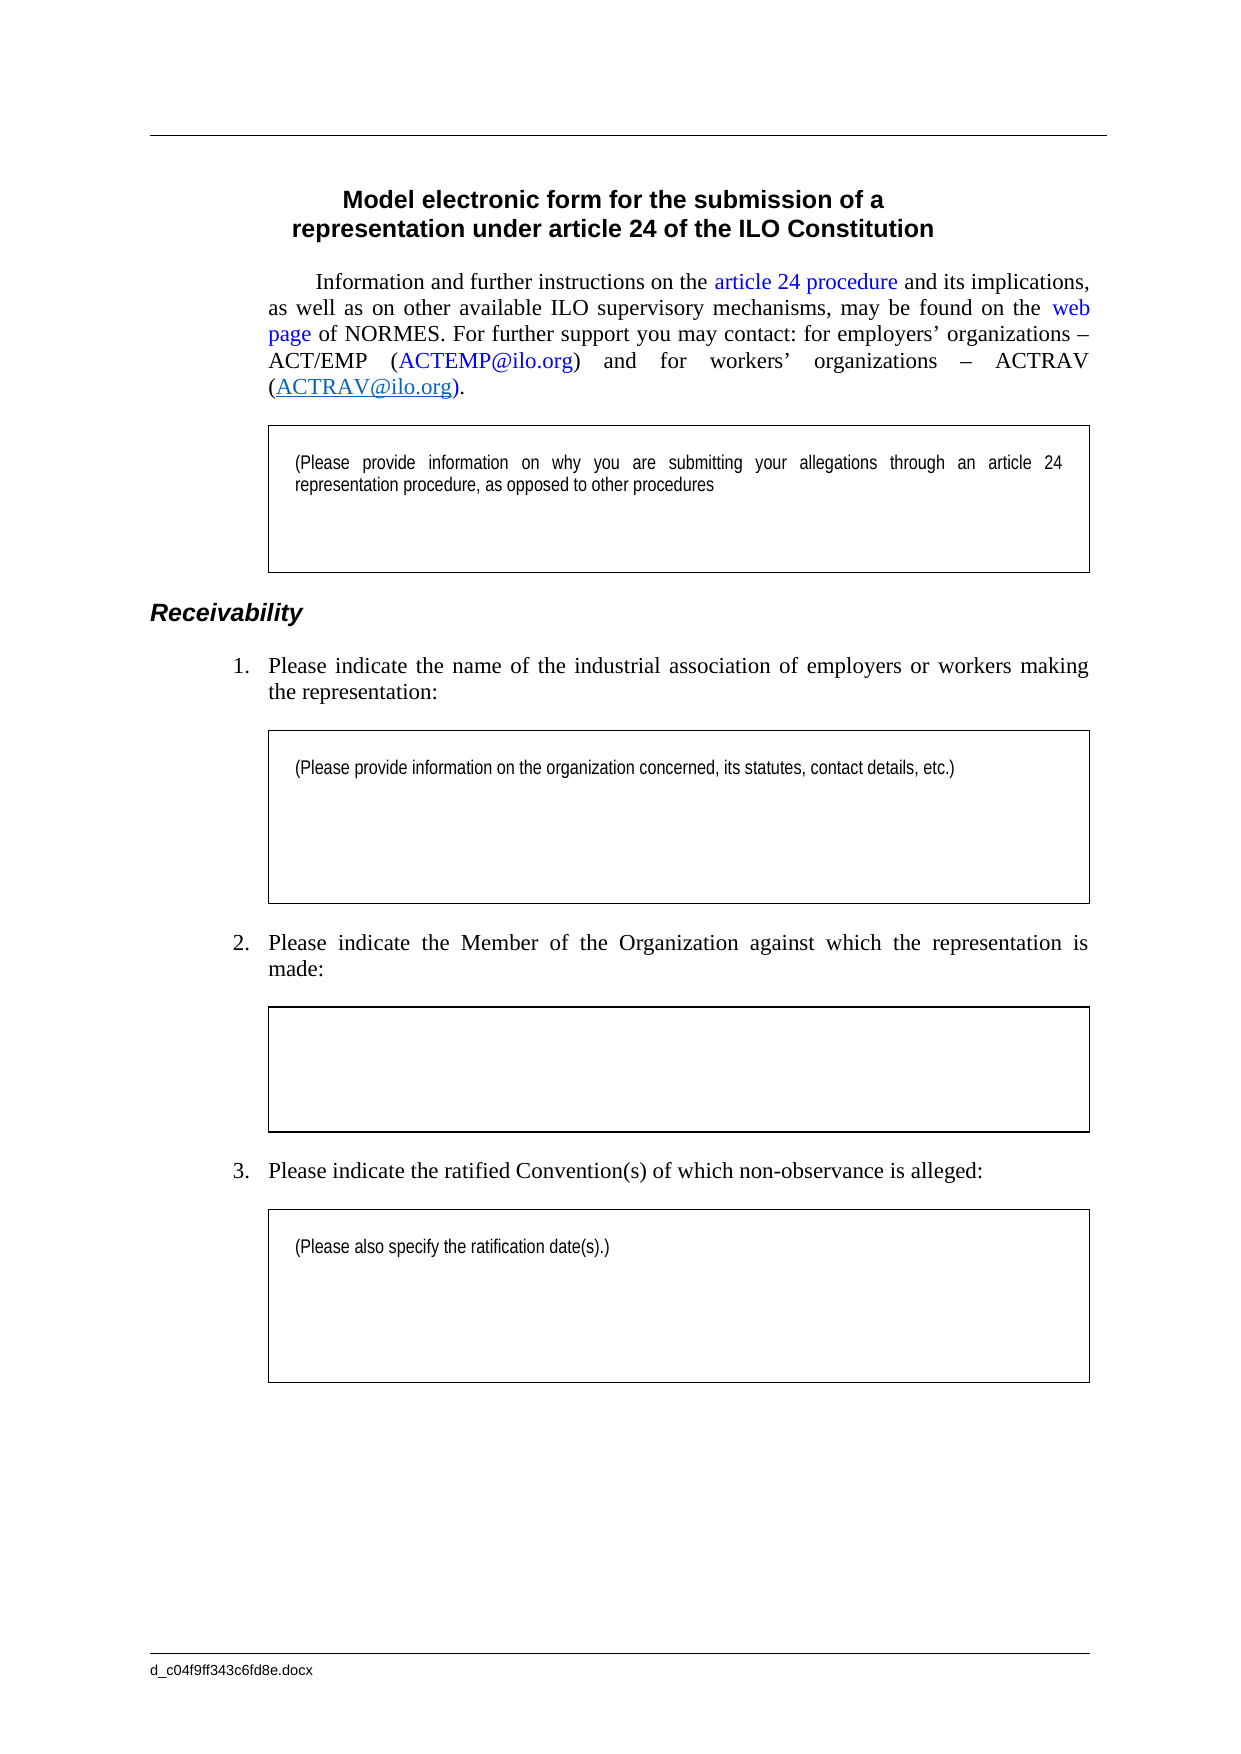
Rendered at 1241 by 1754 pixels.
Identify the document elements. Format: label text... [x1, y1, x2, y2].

table_header (Please provide information on the organization concerned, its statutes, contact details, etc.) [269, 731, 1089, 903]
text 1. Please indicate the name of the industrial association of employers or workers making the representation: [233, 652, 1090, 705]
text Information and further instructions on the article 24 procedure and its implications, as well as on other available ILO supervisory mechanisms, may be found on the web page of NORMES. For further support you may contact: for employers’ organizations – ACT/EMP (ACTEMP@ilo.org) and for workers’ organizations – ACTRAV (ACTRAV@ilo.org). [268, 268, 1090, 399]
text Receivability [150, 598, 795, 627]
text 2. Please indicate the Member of the Organization against which the representation is made: [233, 929, 1090, 981]
text 3. Please indicate the ratified Convention(s) of which non-observance is alleged: [233, 1157, 1090, 1184]
table_header (Please provide information on why you are submitting your allegations through an article 24 representation procedure, as opposed to other procedures [269, 426, 1089, 572]
table_header [269, 1008, 1089, 1131]
table_header (Please also specify the ratification date(s).) [269, 1210, 1089, 1382]
text Model electronic form for the submission of a representation under article 24 of the ILO Constitution [271, 185, 956, 243]
